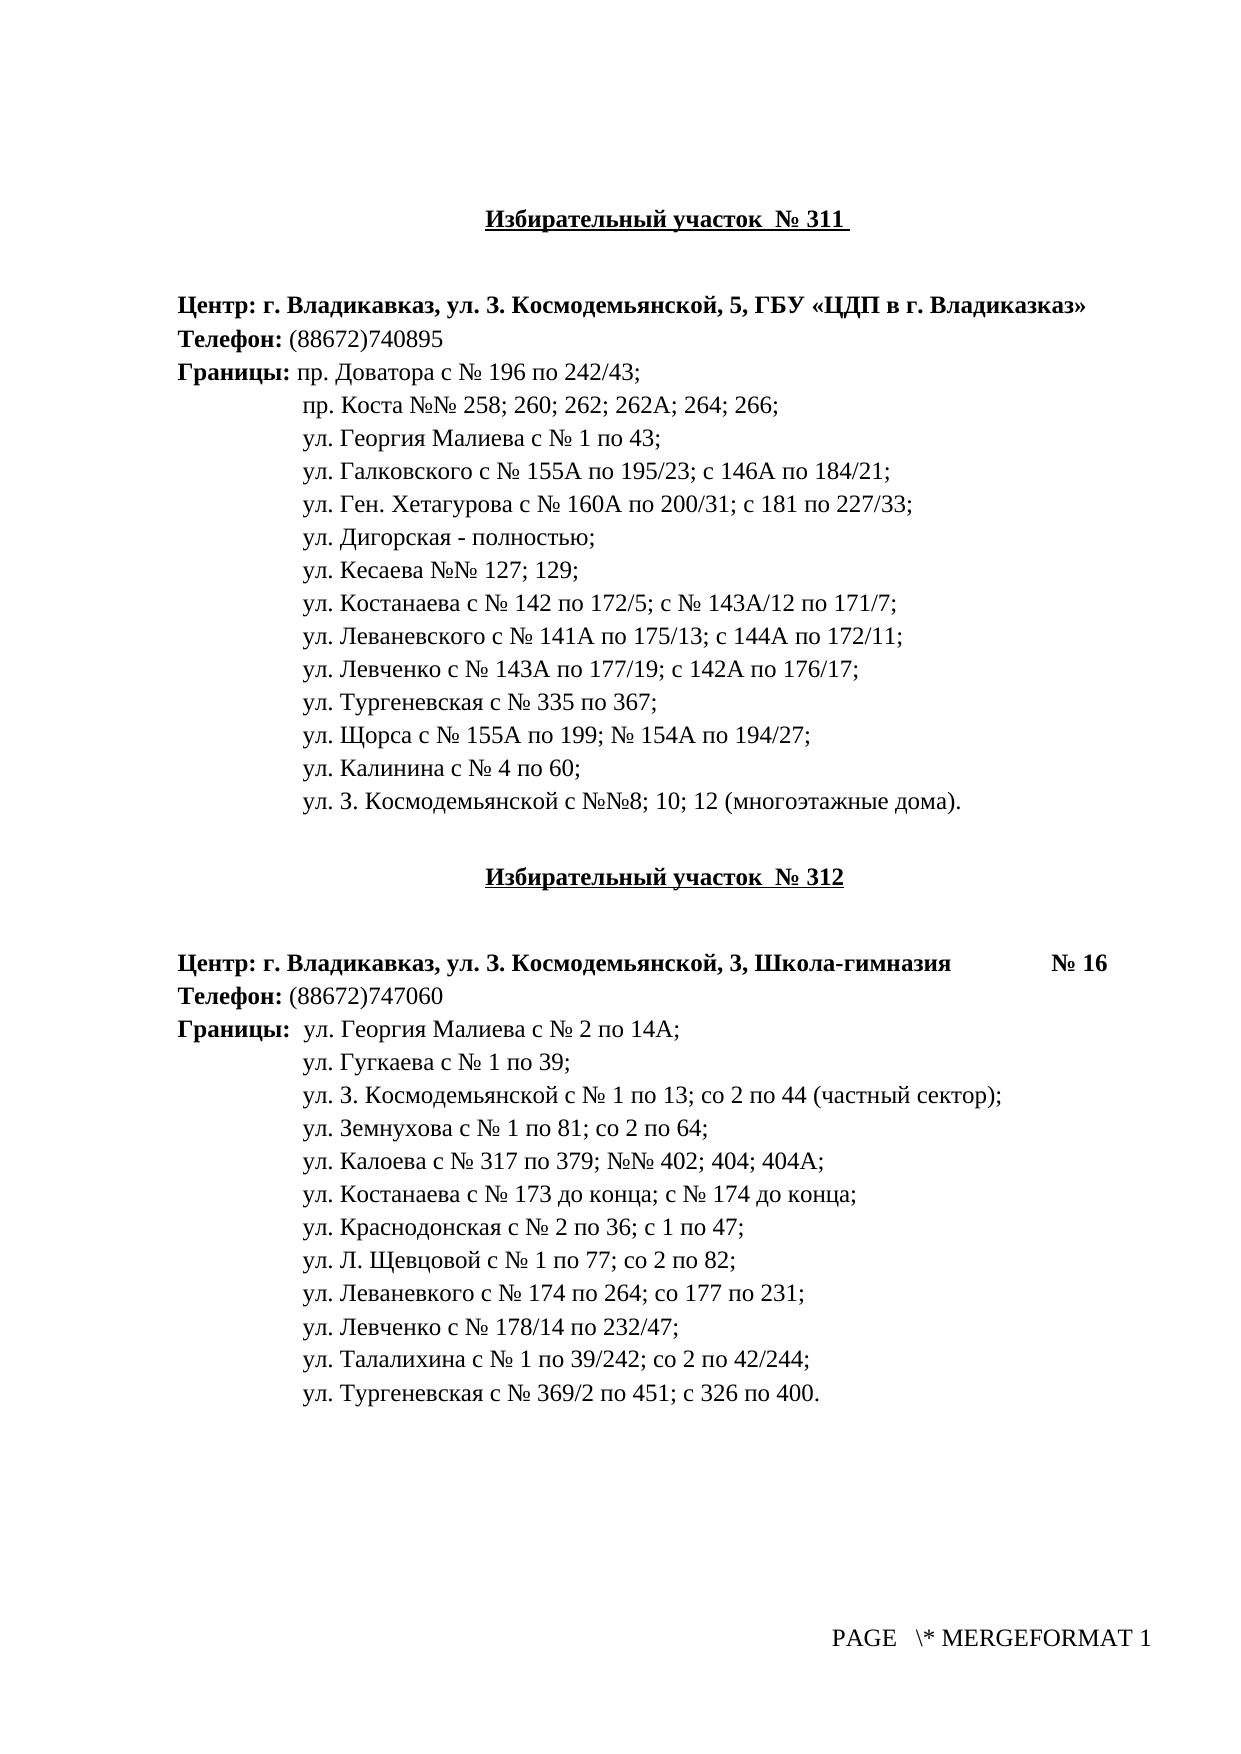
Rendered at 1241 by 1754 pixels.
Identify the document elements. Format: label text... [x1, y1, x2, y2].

text ул. Гугкаева с № 1 по 39; [177, 1047, 1152, 1076]
text пр. Коста №№ 258; 260; 262; 262А; 264; 266; [177, 390, 1152, 418]
text ул. З. Космодемьянской с № 1 по 13; со 2 по 44 (частный сектор); [177, 1080, 1152, 1109]
text ул. Калоева с № 317 по 379; №№ 402; 404; 404А; [177, 1146, 1152, 1175]
text ул. Калинина с № 4 по 60; [177, 753, 1152, 782]
text ул. Левченко с № 178/14 по 232/47; [177, 1312, 1152, 1340]
subtitle Центр: г. Владикавказ, ул. З. Космодемьянской, 3, Школа-гимназия № 16 [177, 948, 1152, 977]
text ул. Костанаева с № 142 по 172/5; с № 143А/12 по 171/7; [177, 588, 1152, 617]
text ул. Л. Щевцовой с № 1 по 77; со 2 по 82; [177, 1246, 1152, 1274]
text Избирательный участок № 312 [177, 862, 1152, 891]
text ул. Леваневкого с № 174 по 264; со 177 по 231; [177, 1278, 1152, 1307]
text Границы: пр. Доватора с № 196 по 242/43; [177, 357, 1152, 385]
text ул. Тургеневская с № 335 по 367; [177, 687, 1152, 716]
text ул. Левченко с № 143А по 177/19; с 142А по 176/17; [177, 654, 1152, 683]
text Телефон: (88672)740895 [177, 324, 1152, 352]
text ул. Земнухова с № 1 по 81; со 2 по 64; [177, 1113, 1152, 1142]
text ул. Георгия Малиева с № 1 по 43; [177, 423, 1152, 451]
text ул. Костанаева с № 173 до конца; с № 174 до конца; [177, 1179, 1152, 1208]
text ул. Тургеневская с № 369/2 по 451; с 326 по 400. [177, 1378, 1152, 1406]
text ул. Талалихина с № 1 по 39/242; со 2 по 42/244; [177, 1344, 1152, 1373]
text Границы: ул. Георгия Малиева с № 2 по 14А; [177, 1014, 1152, 1043]
text ул. Краснодонская с № 2 по 36; с 1 по 47; [177, 1212, 1152, 1241]
text Телефон: (88672)747060 [177, 981, 1152, 1010]
text ул. Кесаева №№ 127; 129; [177, 555, 1152, 583]
text ул. Леваневского с № 141А по 175/13; с 144А по 172/11; [177, 621, 1152, 649]
text ул. Ген. Хетагурова с № 160А по 200/31; с 181 по 227/33; [177, 489, 1152, 517]
subtitle Центр: г. Владикавказ, ул. З. Космодемьянской, 5, ГБУ «ЦДП в г. Владиказказ» [177, 291, 1152, 319]
subtitle Избирательный участок № 311 [177, 204, 1152, 233]
text ул. Галковского с № 155А по 195/23; с 146А по 184/21; [177, 456, 1152, 484]
text ул. З. Космодемьянской с №№8; 10; 12 (многоэтажные дома). [177, 786, 1152, 815]
text ул. Дигорская - полностью; [177, 522, 1152, 551]
text ул. Щорса с № 155А по 199; № 154А по 194/27; [177, 720, 1152, 749]
